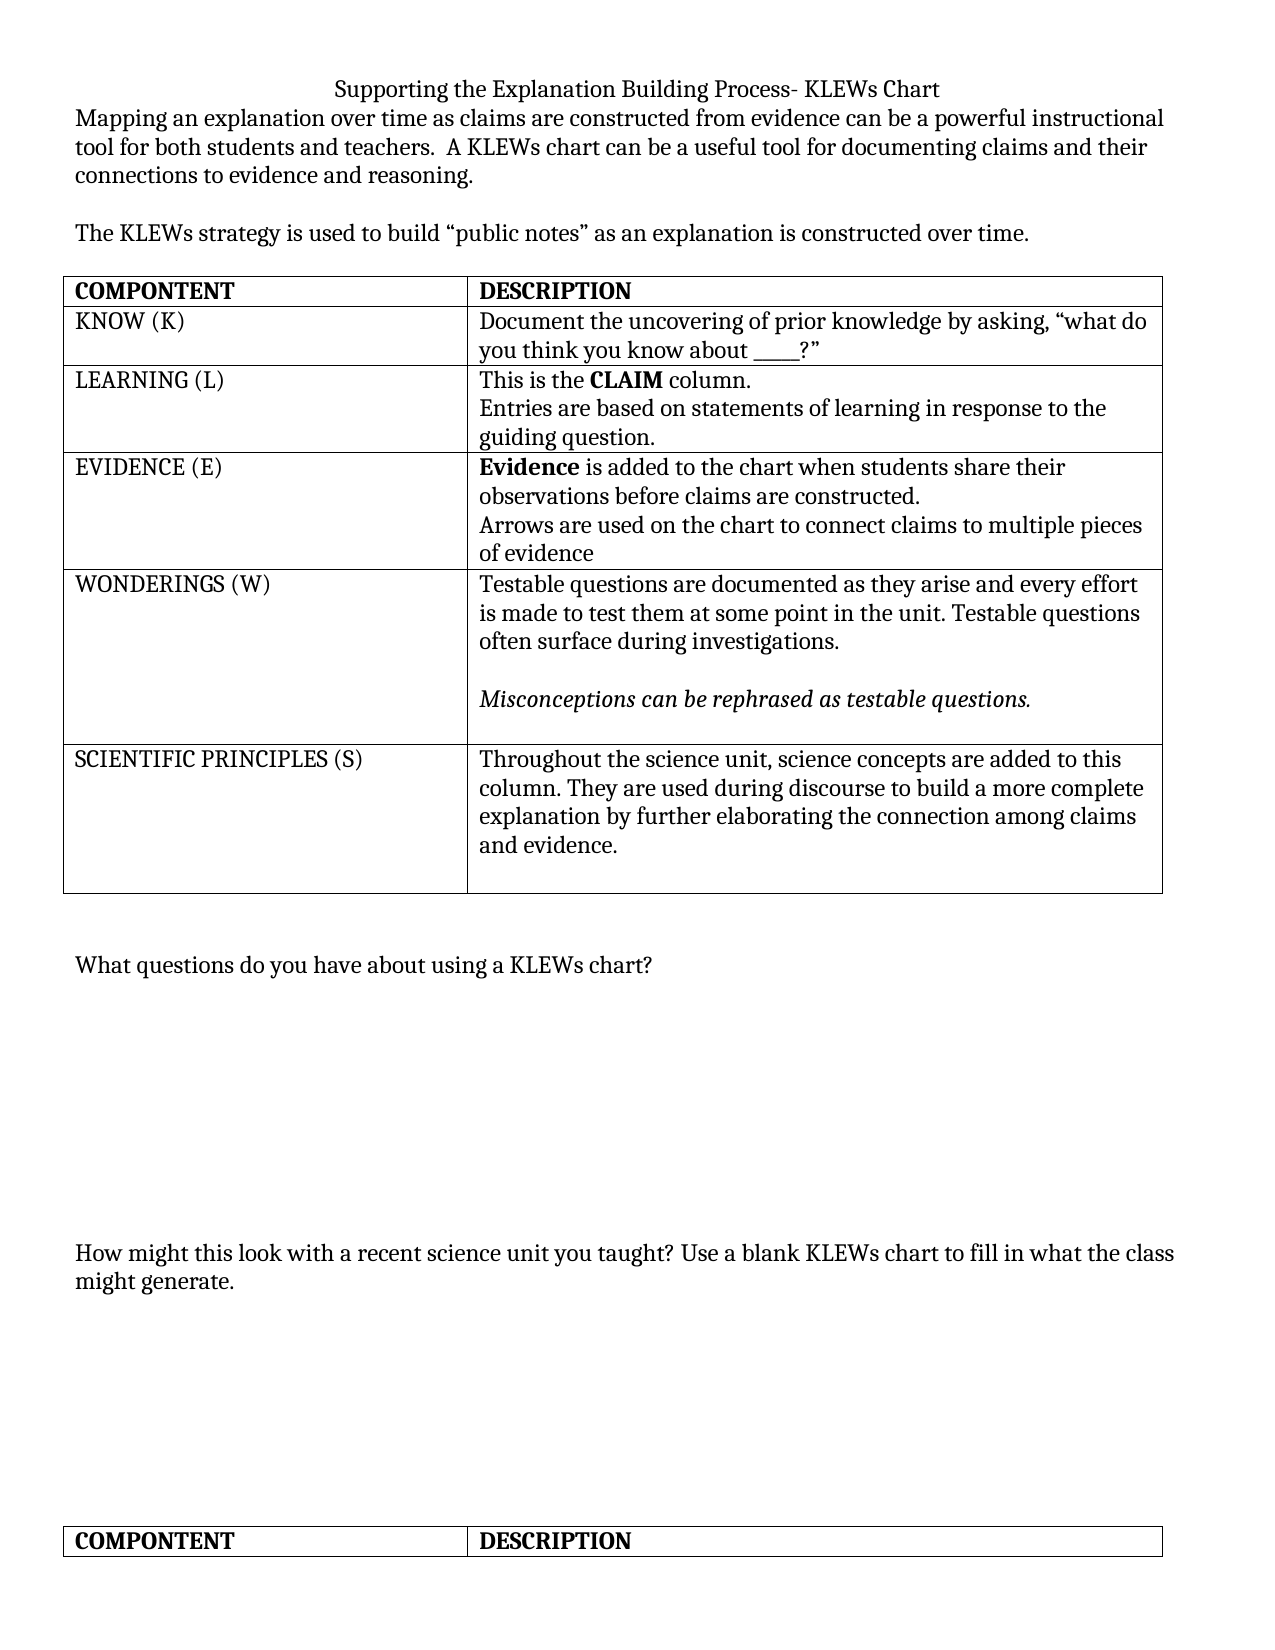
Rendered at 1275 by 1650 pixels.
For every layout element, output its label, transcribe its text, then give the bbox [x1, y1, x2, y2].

table_cell SCIENTIFIC PRINCIPLES (S) [64, 745, 467, 892]
text Mapping an explanation over time as claims are constructed from evidence can be a powerful instructional tool for both students and teachers. A KLEWs chart can be a useful tool for documenting claims and their connections to evidence and reasoning. [75, 104, 1200, 190]
table_cell EVIDENCE (E) [64, 453, 467, 569]
table_cell WONDERINGS (W) [64, 570, 467, 744]
table_header COMPONTENT [64, 277, 467, 306]
text The KLEWs strategy is used to build “public notes” as an explanation is constructed over time. [75, 219, 1200, 247]
text What questions do you have about using a KLEWs chart? [75, 951, 1200, 980]
table_header DESCRIPTION [468, 277, 1162, 306]
table_header COMPONTENT [64, 1527, 467, 1556]
table_cell Document the uncovering of prior knowledge by asking, “what do you think you know about _____?” [468, 307, 1162, 364]
table_cell Throughout the science unit, science concepts are added to this column. They are used during discourse to build a more complete explanation by further elaborating the connection among claims and evidence. [468, 745, 1162, 892]
table_cell Evidence is added to the chart when students share their observations before claims are constructed. Arrows are used on the chart to connect claims to multiple pieces of evidence [468, 453, 1162, 569]
table_header DESCRIPTION [468, 1527, 1162, 1556]
text How might this look with a recent science unit you taught? Use a blank KLEWs chart to fill in what the class might generate. [75, 1238, 1200, 1296]
table_cell This is the CLAIM column. Entries are based on statements of learning in response to the guiding question. [468, 366, 1162, 452]
table_cell Testable questions are documented as they arise and every effort is made to test them at some point in the unit. Testable questions often surface during investigations. Misconceptions can be rephrased as testable questions. [468, 570, 1162, 744]
table_cell LEARNING (L) [64, 366, 467, 452]
table_cell KNOW (K) [64, 307, 467, 364]
